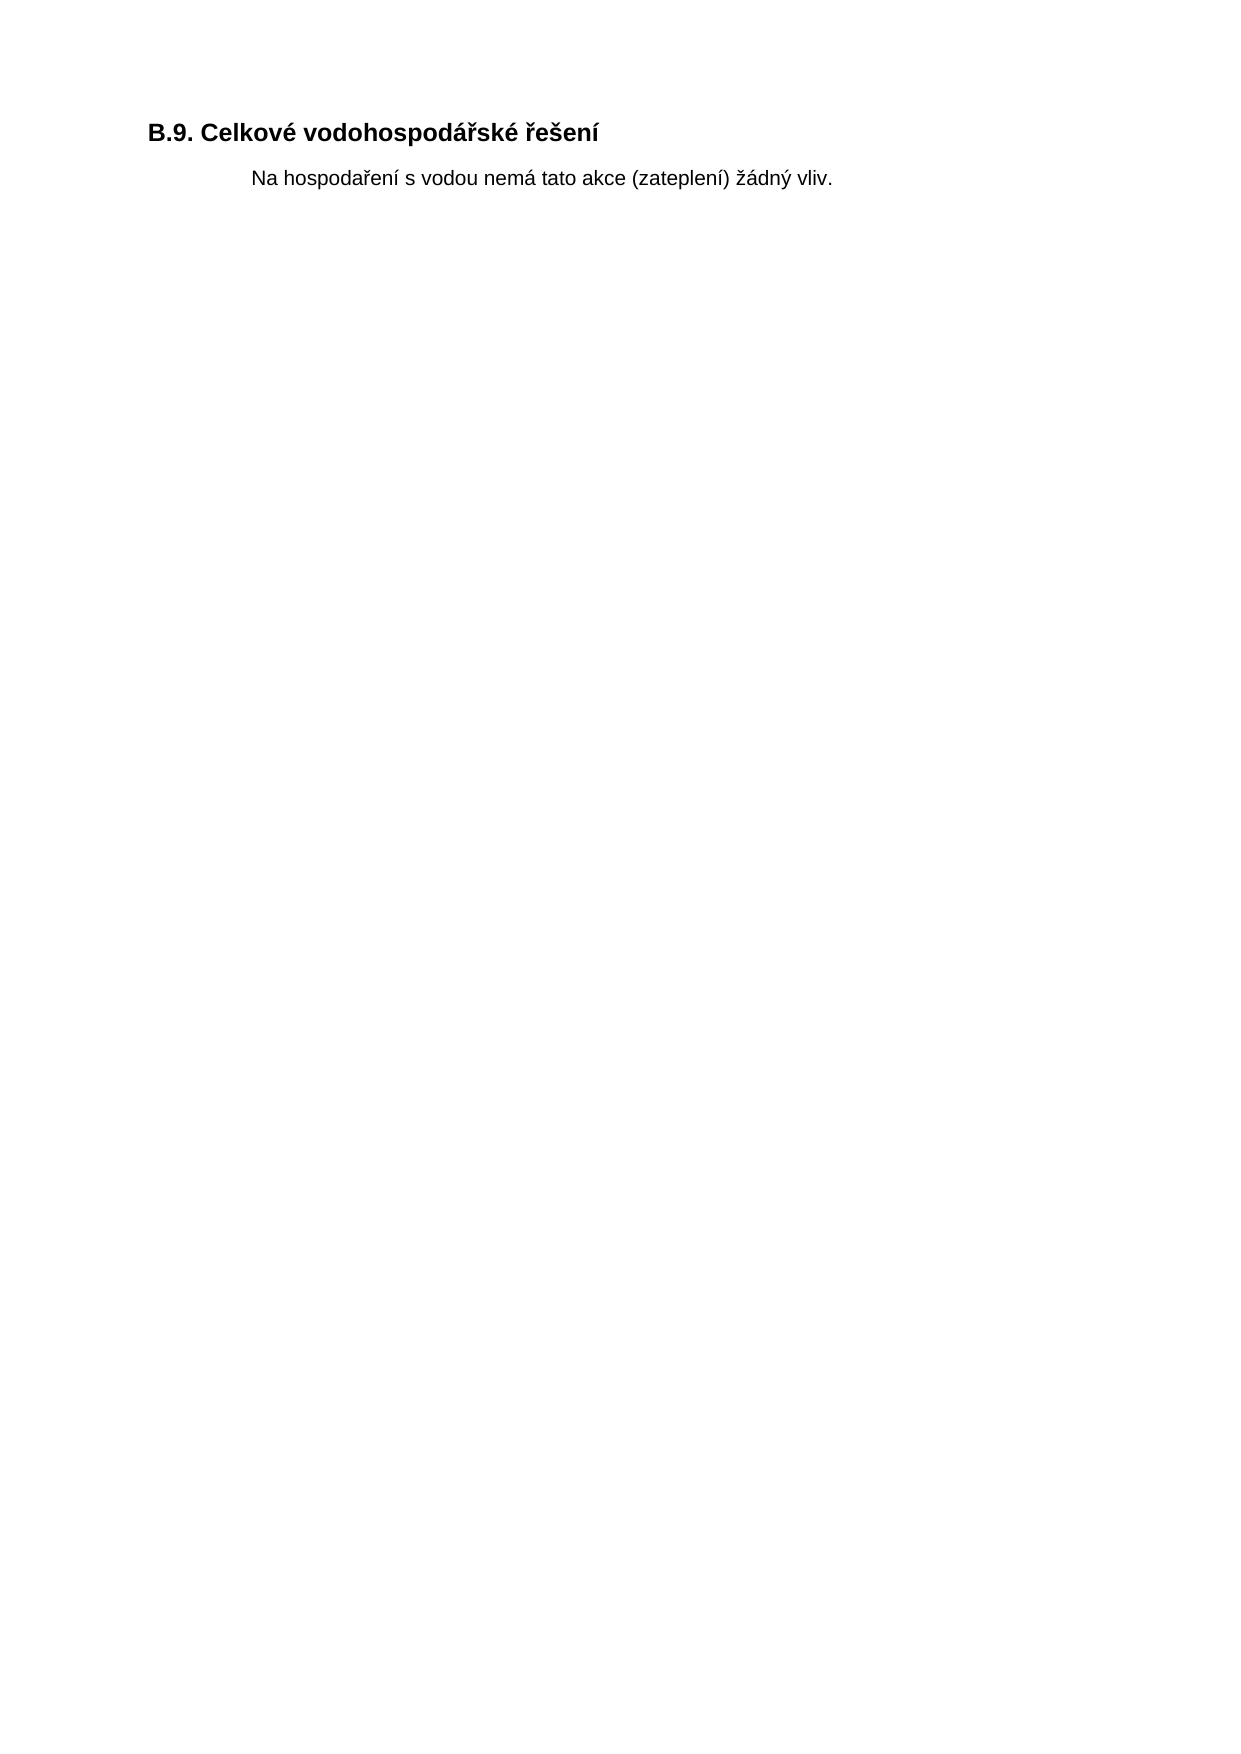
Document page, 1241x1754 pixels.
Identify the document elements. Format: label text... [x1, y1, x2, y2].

text Na hospodaření s vodou nemá tato akce (zateplení) žádný vliv. [251, 166, 1093, 190]
text B.9. Celkové vodohospodářské řešení [148, 118, 1093, 147]
